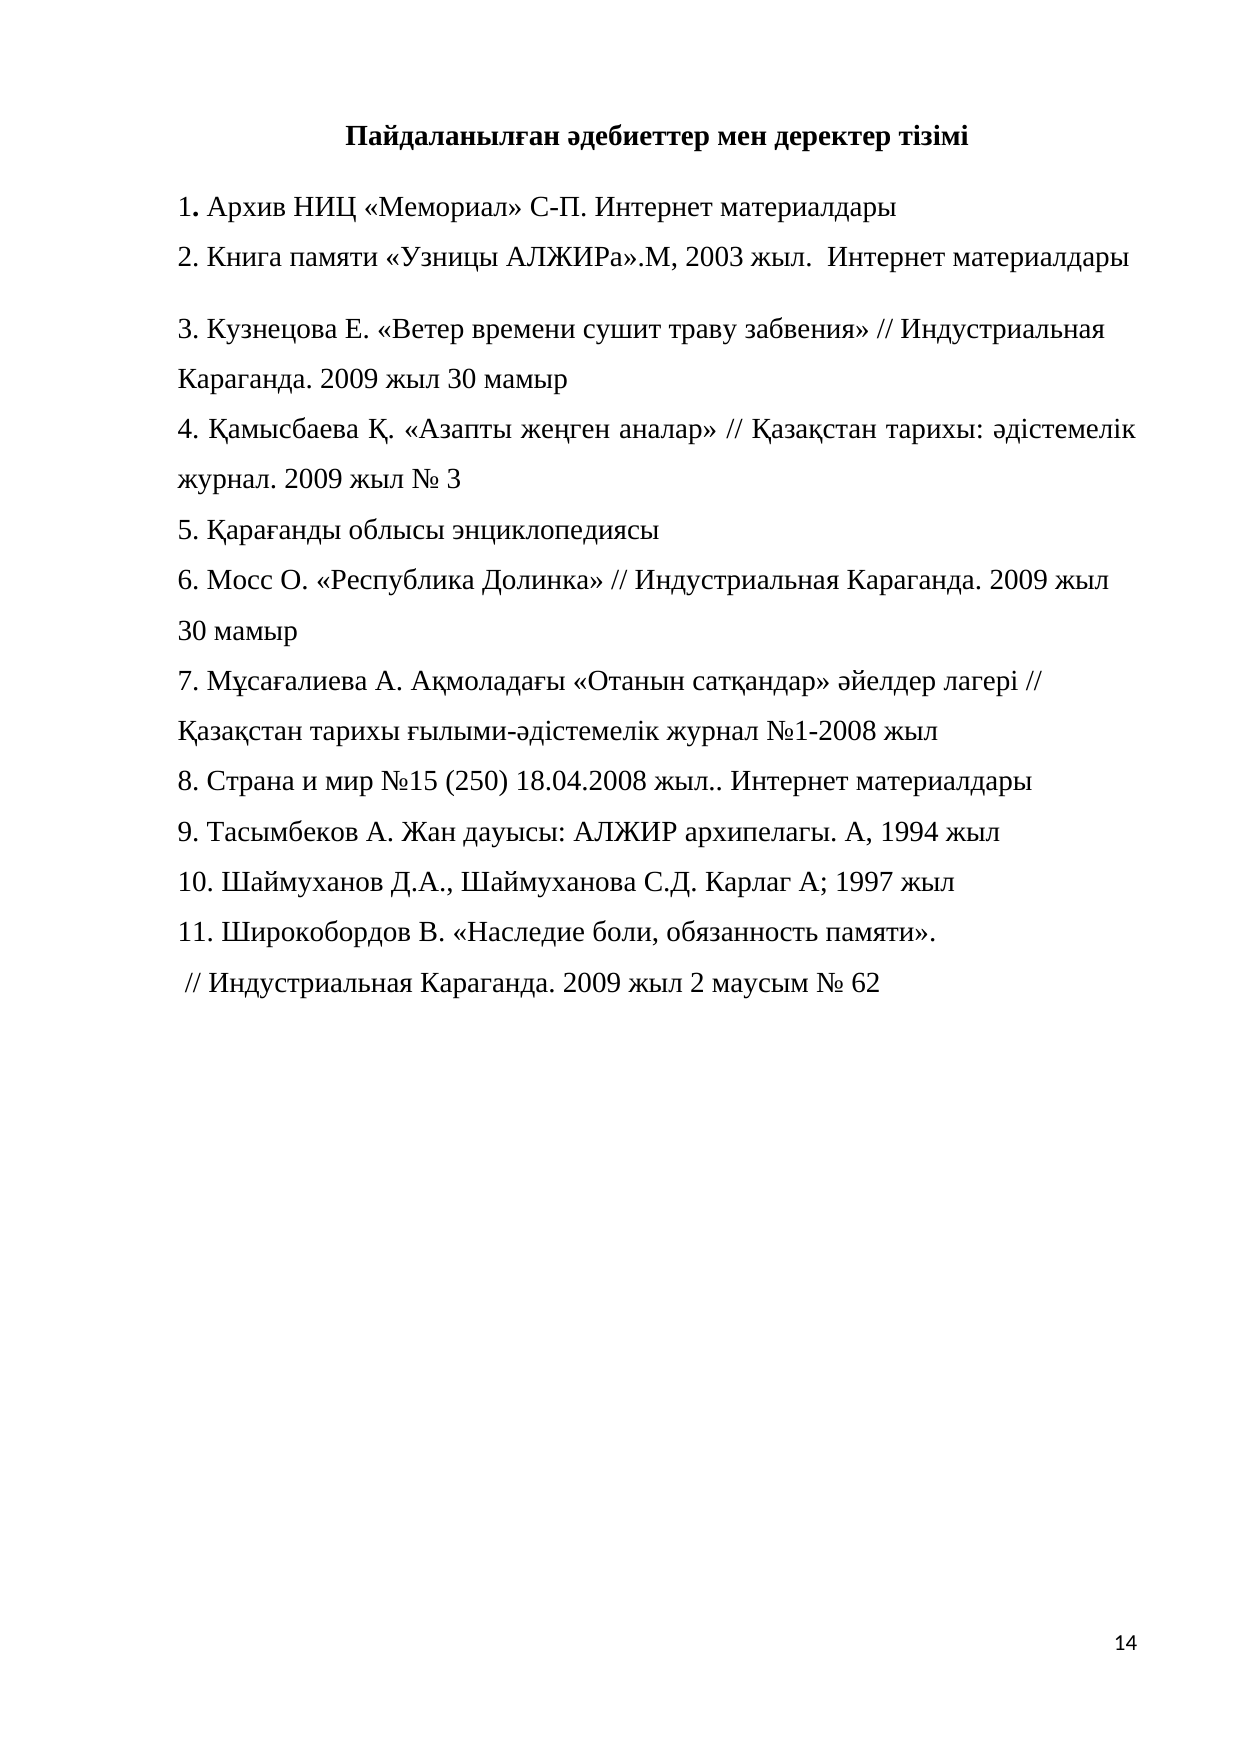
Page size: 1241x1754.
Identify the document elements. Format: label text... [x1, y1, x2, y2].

text 1. Архив НИЦ «Мемориал» С-П. Интернет материалдары [177, 189, 1137, 223]
text 3. Кузнецова Е. «Ветер времени сушит траву забвения» // Индустриальная Караганда. 2009 жыл 30 мамыр [177, 311, 1137, 394]
text 8. Страна и мир №15 (250) 18.04.2008 жыл.. Интернет материалдары [177, 763, 1137, 797]
text 2. Книга памяти «Узницы АЛЖИРа».М, 2003 жыл. Интернет материалдары [177, 239, 1137, 273]
text Пайдаланылған әдебиеттер мен деректер тізімі [177, 118, 1137, 152]
text 6. Мосс О. «Республика Долинка» // Индустриальная Караганда. 2009 жыл [177, 562, 1137, 596]
text // Индустриальная Караганда. 2009 жыл 2 маусым № 62 [177, 965, 1137, 998]
text 4. Қамысбаева Қ. «Азапты жеңген аналар» // Қазақстан тарихы: әдістемелік журнал. 2009 жыл № 3 [177, 411, 1137, 495]
text 9. Тасымбеков А. Жан дауысы: АЛЖИР архипелагы. А, 1994 жыл [177, 814, 1137, 847]
text 5. Қарағанды облысы энциклопедиясы [177, 512, 1137, 546]
text 11. Широкобордов В. «Наследие боли, обязанность памяти». [177, 914, 1137, 948]
text 7. Мұсағалиева А. Ақмоладағы «Отанын сатқандар» әйелдер лагері // Қазақстан тарихы ғылыми-әдістемелік журнал №1-2008 жыл [177, 663, 1137, 747]
text 10. Шаймуханов Д.А., Шаймуханова С.Д. Карлаг А; 1997 жыл [177, 864, 1137, 898]
text 30 мамыр [177, 613, 1137, 646]
